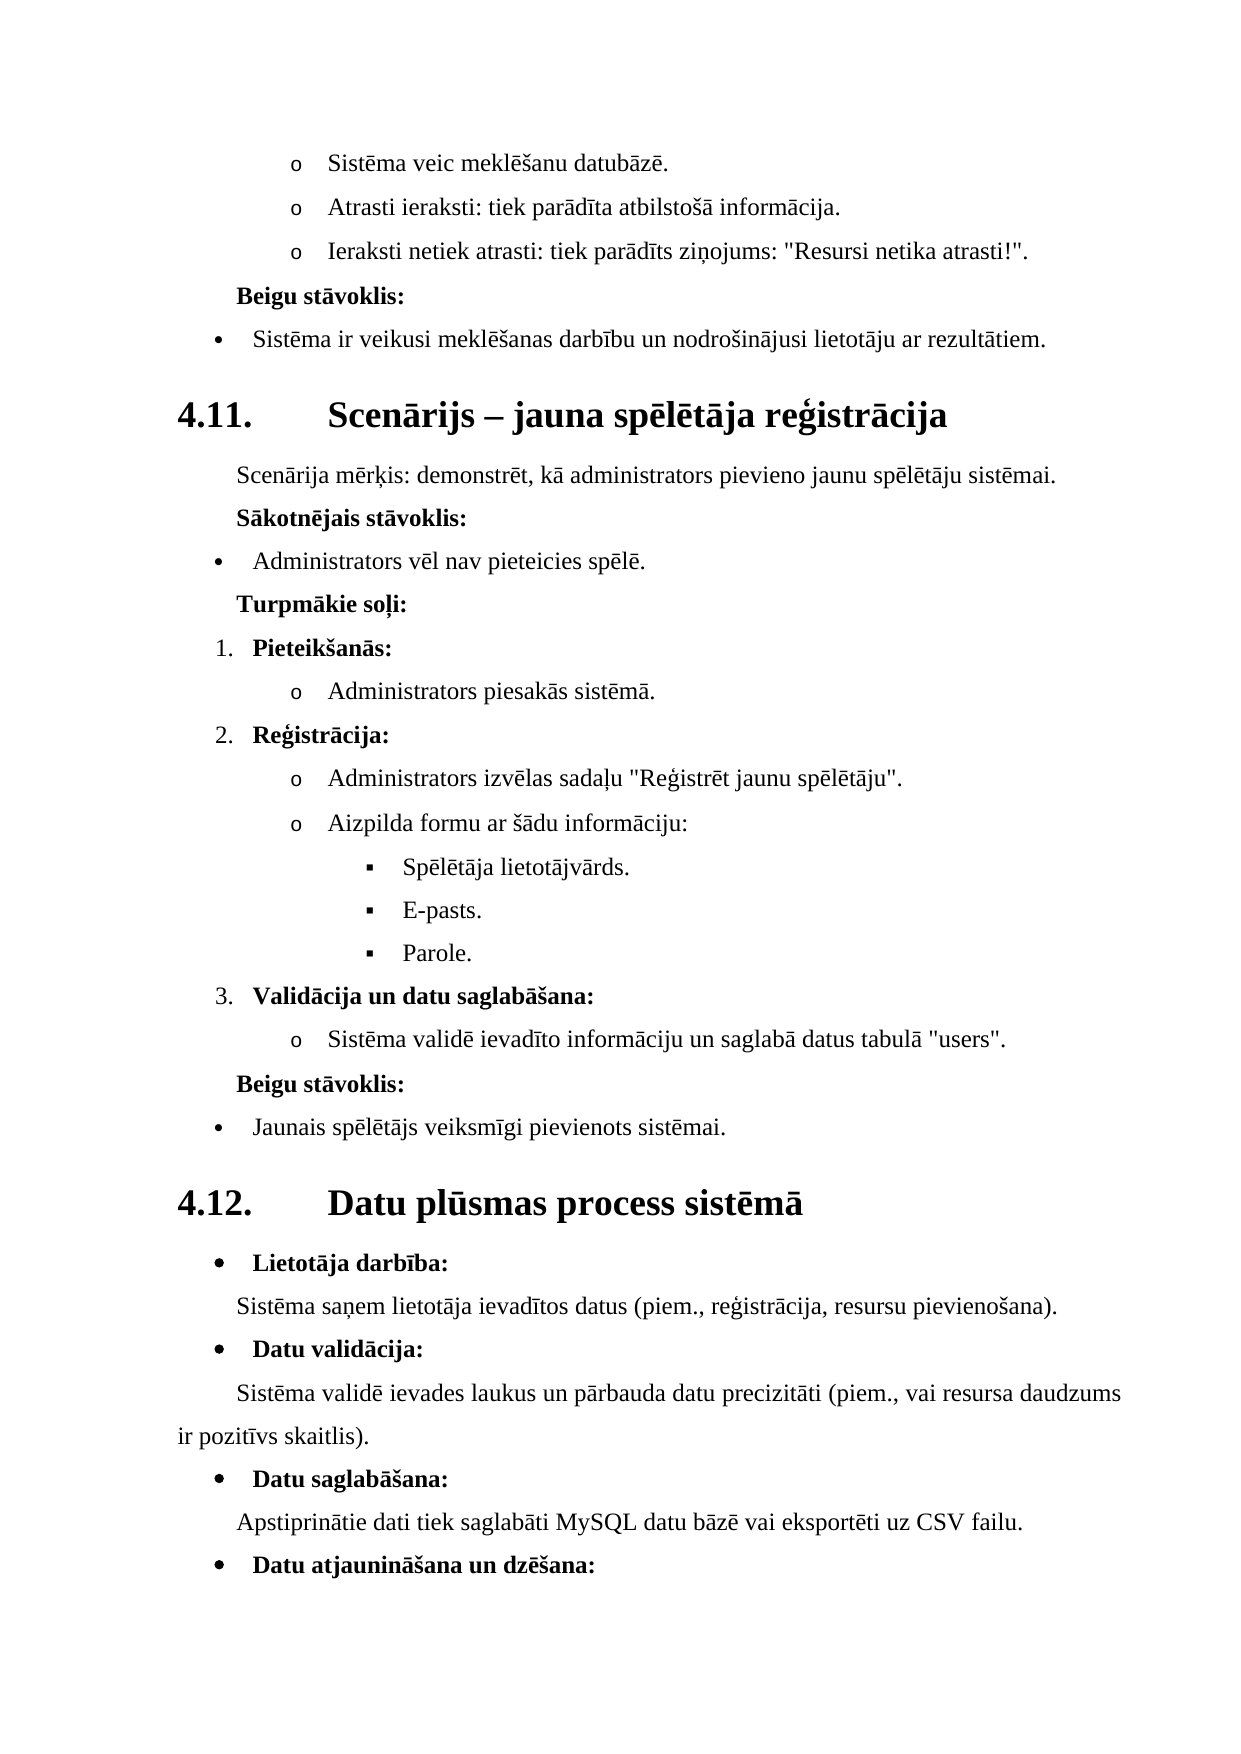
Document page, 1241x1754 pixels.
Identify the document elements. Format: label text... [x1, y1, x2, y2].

list Sistēma veic meklēšanu datubāzē. [290, 148, 1122, 177]
list Datu saglabāšana: [215, 1464, 1122, 1493]
text Sistēma saņem lietotāja ievadītos datus (piem., reģistrācija, resursu pievienošana). [177, 1291, 1122, 1320]
text Scenārija mērķis: demonstrēt, kā administrators pievieno jaunu spēlētāju sistēmai. [177, 460, 1122, 489]
list Aizpilda formu ar šādu informāciju: [290, 808, 1122, 837]
text Turpmākie soļi: [177, 589, 1122, 618]
text Sistēma validē ievades laukus un pārbauda datu precizitāti (piem., vai resursa daudzums ir pozitīvs skaitlis). [177, 1378, 1122, 1449]
list Parole. [365, 938, 1122, 967]
text Beigu stāvoklis: [177, 281, 1122, 309]
list Datu atjaunināšana un dzēšana: [215, 1550, 1122, 1579]
list Reģistrācija: [215, 720, 1122, 749]
list Datu validācija: [215, 1334, 1122, 1363]
list Pieteikšanās: [215, 633, 1122, 661]
list Administrators piesakās sistēmā. [290, 676, 1122, 705]
list Administrators vēl nav pieteicies spēlē. [215, 546, 1122, 575]
list Sistēma validē ievadīto informāciju un saglabā datus tabulā "users". [290, 1024, 1122, 1054]
list Administrators izvēlas sadaļu "Reģistrēt jaunu spēlētāju". [290, 763, 1122, 793]
text Scenārijs – jauna spēlētāja reģistrācija [177, 392, 1122, 435]
text Apstiprinātie dati tiek saglabāti MySQL datu bāzē vai eksportēti uz CSV failu. [177, 1507, 1122, 1536]
text Beigu stāvoklis: [177, 1069, 1122, 1098]
text Datu plūsmas process sistēmā [177, 1180, 1122, 1223]
list E-pasts. [365, 895, 1122, 924]
list Jaunais spēlētājs veiksmīgi pievienots sistēmai. [215, 1112, 1122, 1141]
list Sistēma ir veikusi meklēšanas darbību un nodrošinājusi lietotāju ar rezultātiem. [215, 324, 1122, 353]
list Spēlētāja lietotājvārds. [365, 852, 1122, 881]
list Validācija un datu saglabāšana: [215, 981, 1122, 1010]
list Lietotāja darbība: [215, 1248, 1122, 1277]
list Ieraksti netiek atrasti: tiek parādīts ziņojums: "Resursi netika atrasti!". [290, 236, 1122, 266]
text Sākotnējais stāvoklis: [177, 503, 1122, 532]
list Atrasti ieraksti: tiek parādīta atbilstošā informācija. [290, 192, 1122, 222]
